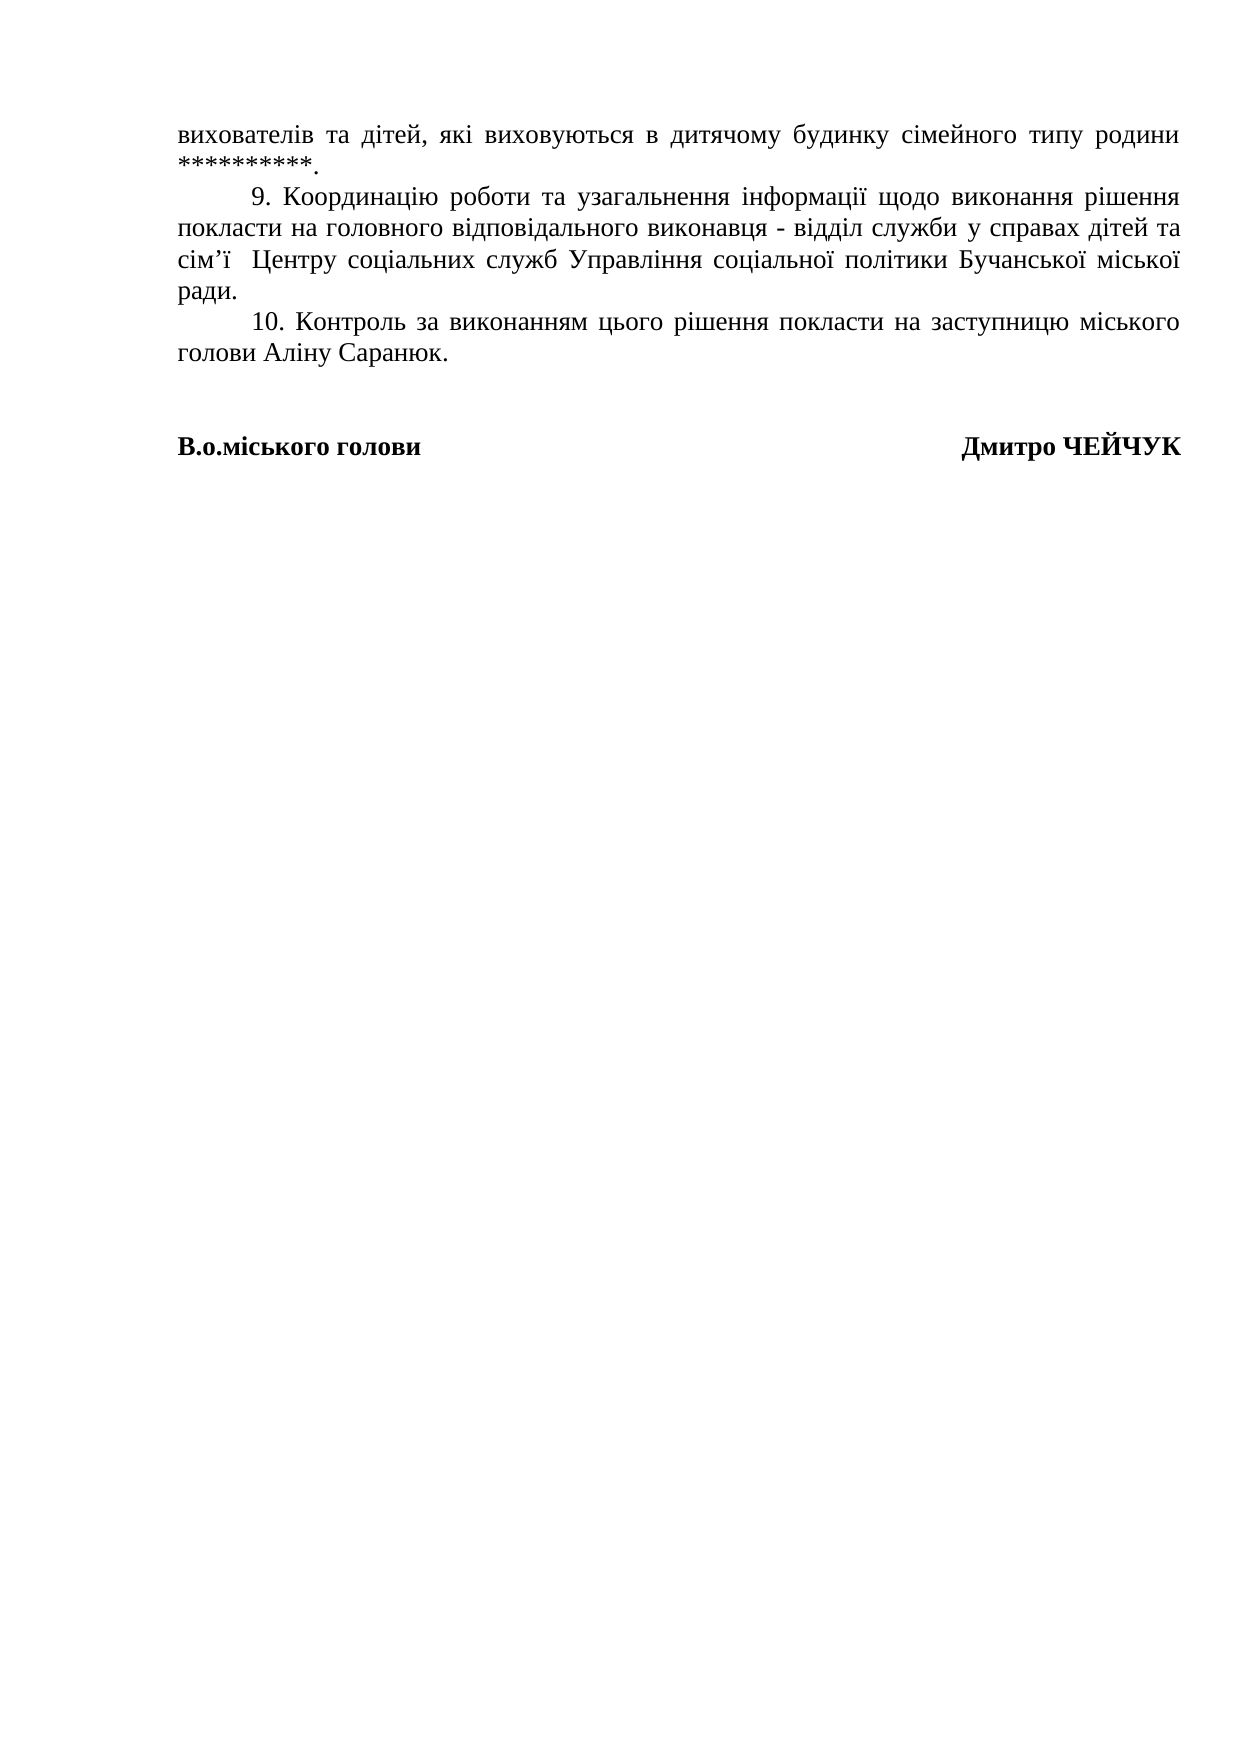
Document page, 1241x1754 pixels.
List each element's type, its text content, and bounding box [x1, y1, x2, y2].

text 10. Контроль за виконанням цього рішення покласти на заступницю міського голови Аліну Саранюк. [177, 305, 1181, 367]
text 9. Координацію роботи та узагальнення інформації щодо виконання рішення покласти на головного відповідального виконавця - відділ служби у справах дітей та сім’ї Центру соціальних служб Управління соціальної політики Бучанської міської ради. [177, 180, 1181, 305]
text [177, 118, 1181, 180]
table_header Дмитро ЧЕЙЧУК [679, 430, 1192, 1613]
table_header В.о.міського голови [166, 430, 679, 1613]
